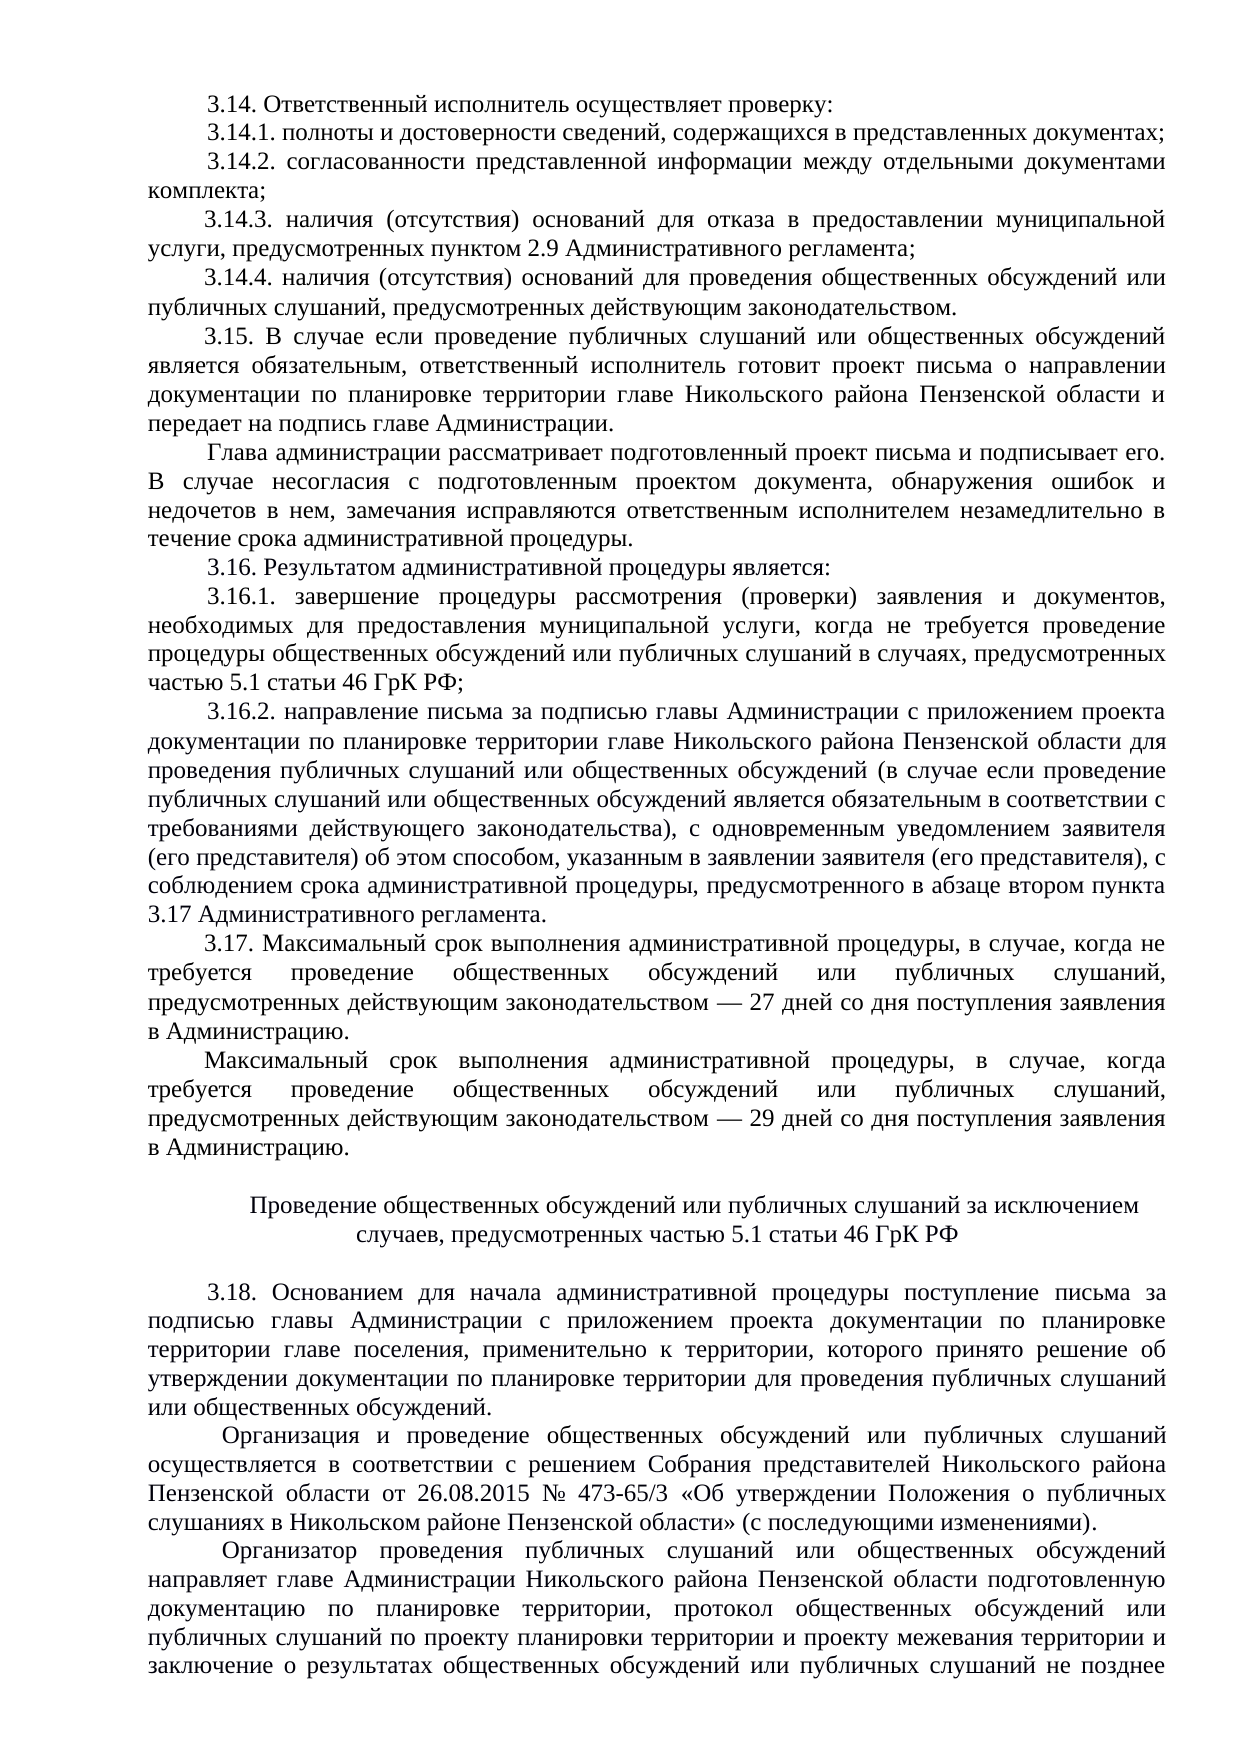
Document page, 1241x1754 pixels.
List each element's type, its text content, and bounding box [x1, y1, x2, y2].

text 3.14.3. наличия (отсутствия) оснований для отказа в предоставлении муниципальной услуги, предусмотренных пунктом 2.9 Административного регламента; [148, 204, 1167, 262]
text 3.16.2. направление письма за подписью главы Администрации с приложением проекта документации по планировке территории главе Никольского района Пензенской области для проведения публичных слушаний или общественных обсуждений (в случае если проведение публичных слушаний или общественных обсуждений является обязательным в соответствии с требованиями действующего законодательства), с одновременным уведомлением заявителя (его представителя) об этом способом, указанным в заявлении заявителя (его представителя), с соблюдением срока административной процедуры, предусмотренного в абзаце втором пункта 3.17 Административного регламента. [148, 696, 1167, 928]
text Максимальный срок выполнения административной процедуры, в случае, когда требуется проведение общественных обсуждений или публичных слушаний, предусмотренных действующим законодательством — 29 дней со дня поступления заявления в Администрацию. [148, 1044, 1167, 1161]
text Организация и проведение общественных обсуждений или публичных слушаний осуществляется в соответствии с решением Собрания представителей Никольского района Пензенской области от 26.08.2015 № 473-65/3 «Об утверждении Положения о публичных слушаниях в Никольском районе Пензенской области» (с последующими изменениями). [148, 1421, 1167, 1536]
text 3.14.4. наличия (отсутствия) оснований для проведения общественных обсуждений или публичных слушаний, предусмотренных действующим законодательством. [148, 262, 1167, 320]
text 3.14. Ответственный исполнитель осуществляет проверку: [148, 89, 1167, 117]
text Проведение общественных обсуждений или публичных слушаний за исключением случаев, предусмотренных частью 5.1 статьи 46 ГрК РФ [148, 1191, 1167, 1248]
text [148, 1536, 1167, 1679]
text 3.16.1. завершение процедуры рассмотрения (проверки) заявления и документов, необходимых для предоставления муниципальной услуги, когда не требуется проведение процедуры общественных обсуждений или публичных слушаний в случаях, предусмотренных частью 5.1 статьи 46 ГрК РФ; [148, 581, 1167, 696]
text 3.14.1. полноты и достоверности сведений, содержащихся в представленных документах; [148, 117, 1167, 146]
text 3.15. В случае если проведение публичных слушаний или общественных обсуждений является обязательным, ответственный исполнитель готовит проект письма о направлении документации по планировке территории главе Никольского района Пензенской области и передает на подпись главе Администрации. [148, 321, 1167, 437]
text Глава администрации рассматривает подготовленный проект письма и подписывает его. В случае несогласия с подготовленным проектом документа, обнаружения ошибок и недочетов в нем, замечания исправляются ответственным исполнителем незамедлительно в течение срока административной процедуры. [148, 437, 1167, 552]
text 3.16. Результатом административной процедуры является: [148, 552, 1167, 581]
text 3.17. Максимальный срок выполнения административной процедуры, в случае, когда не требуется проведение общественных обсуждений или публичных слушаний, предусмотренных действующим законодательством — 27 дней со дня поступления заявления в Администрацию. [148, 928, 1167, 1044]
text 3.18. Основанием для начала административной процедуры поступление письма за подписью главы Администрации с приложением проекта документации по планировке территории главе поселения, применительно к территории, которого принято решение об утверждении документации по планировке территории для проведения публичных слушаний или общественных обсуждений. [148, 1277, 1167, 1421]
text 3.14.2. согласованности представленной информации между отдельными документами комплекта; [148, 146, 1167, 204]
